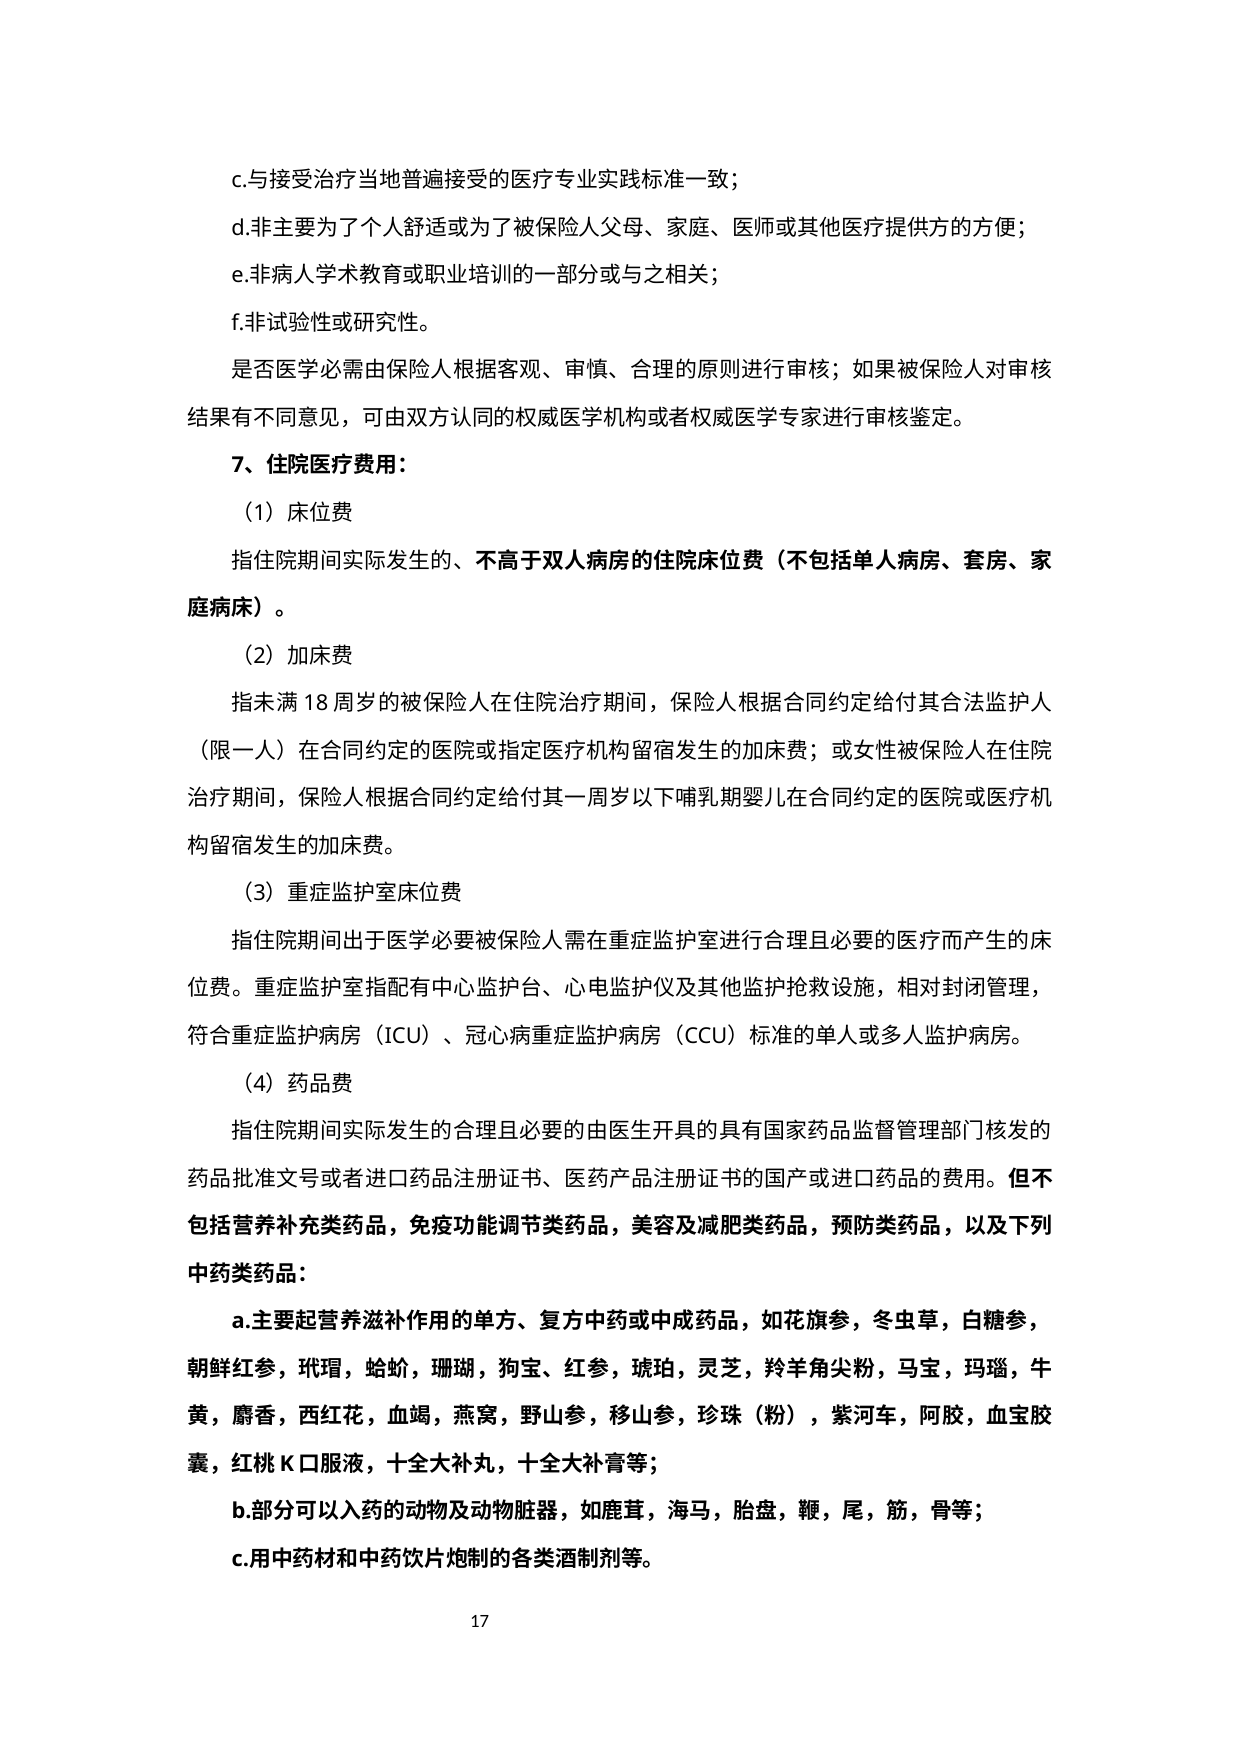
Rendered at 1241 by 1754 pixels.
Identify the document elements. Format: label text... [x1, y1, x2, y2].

text （4）药品费 [187, 1066, 1053, 1097]
text （3）重症监护室床位费 [187, 875, 1053, 907]
text 指住院期间出于医学必要被保险人需在重症监护室进行合理且必要的医疗而产生的床位费。重症监护室指配有中心监护台、心电监护仪及其他监护抢救设施，相对封闭管理，符合重症监护病房（ICU）、冠心病重症监护病房（CCU）标准的单人或多人监护病房。 [187, 923, 1053, 1050]
text e.非病人学术教育或职业培训的一部分或与之相关； [187, 257, 1053, 289]
text b.部分可以入药的动物及动物脏器，如鹿茸，海马，胎盘，鞭，尾，筋，骨等； [187, 1493, 1053, 1525]
text f.非试验性或研究性。 [187, 305, 1053, 337]
text （2）加床费 [187, 638, 1053, 669]
text d.非主要为了个人舒适或为了被保险人父母、家庭、医师或其他医疗提供方的方便； [187, 209, 1053, 241]
text 是否医学必需由保险人根据客观、审慎、合理的原则进行审核；如果被保险人对审核结果有不同意见，可由双方认同的权威医学机构或者权威医学专家进行审核鉴定。 [187, 352, 1053, 432]
text a.主要起营养滋补作用的单方、复方中药或中成药品，如花旗参，冬虫草，白糖参，朝鲜红参，玳瑁，蛤蚧，珊瑚，狗宝、红参，琥珀，灵芝，羚羊角尖粉，马宝，玛瑙，牛黄，麝香，西红花，血竭，燕窝，野山参，移山参，珍珠（粉），紫河车，阿胶，血宝胶囊，红桃K口服液，十全大补丸，十全大补膏等； [187, 1303, 1053, 1477]
text 7、住院医疗费用： [187, 447, 1053, 479]
text （1）床位费 [187, 495, 1053, 527]
text 指未满18周岁的被保险人在住院治疗期间，保险人根据合同约定给付其合法监护人（限一人）在合同约定的医院或指定医疗机构留宿发生的加床费；或女性被保险人在住院治疗期间，保险人根据合同约定给付其一周岁以下哺乳期婴儿在合同约定的医院或医疗机构留宿发生的加床费。 [187, 685, 1053, 859]
text c.用中药材和中药饮片炮制的各类酒制剂等。 [187, 1541, 1053, 1573]
text c.与接受治疗当地普遍接受的医疗专业实践标准一致； [187, 162, 1053, 194]
text 指住院期间实际发生的合理且必要的由医生开具的具有国家药品监督管理部门核发的药品批准文号或者进口药品注册证书、医药产品注册证书的国产或进口药品的费用。但不包括营养补充类药品，免疫功能调节类药品，美容及减肥类药品，预防类药品，以及下列中药类药品： [187, 1113, 1053, 1287]
text 指住院期间实际发生的、不高于双人病房的住院床位费（不包括单人病房、套房、家庭病床）。 [187, 543, 1053, 622]
